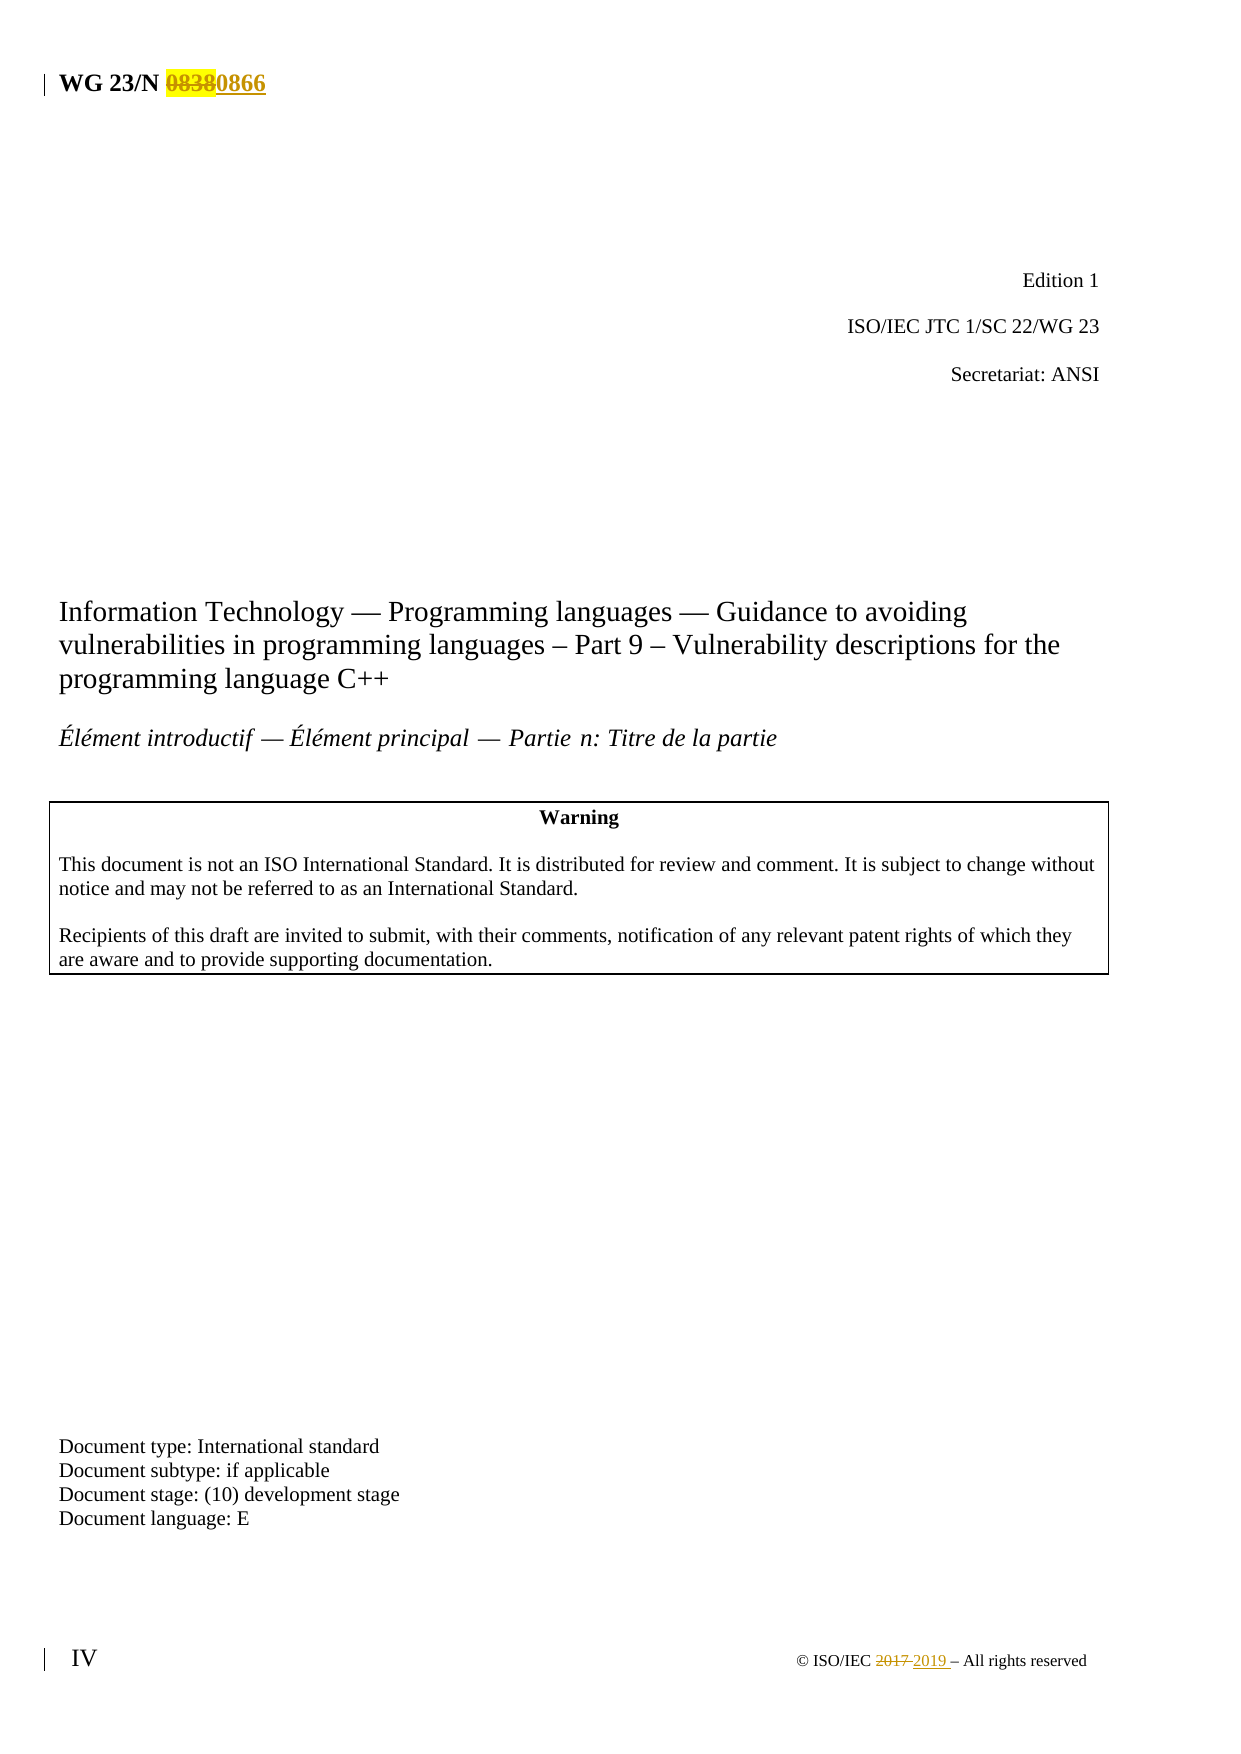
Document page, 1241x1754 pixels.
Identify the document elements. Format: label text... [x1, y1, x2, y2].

text ISO/IEC JTC 1/SC 22/WG 23 [58, 314, 1099, 338]
text Edition 1 [58, 267, 1099, 292]
text Information Technology — Programming languages — Guidance to avoiding vulnerabilities in programming languages – Part 9 – Vulnerability descriptions for the programming language C++ [58, 594, 1099, 694]
text This document is not an ISO International Standard. It is distributed for review and comment. It is subject to change without notice and may not be referred to as an International Standard. [50, 848, 1108, 900]
text Document stage: (10) development stage [58, 1482, 1099, 1506]
text Secretariat: ANSI [58, 361, 1099, 386]
text Document subtype: if applicable [58, 1458, 1099, 1482]
text Document language: E [58, 1506, 1099, 1530]
text Warning [50, 803, 1108, 829]
text Document type: International standard [58, 1434, 1099, 1458]
text Élément introductif — Élément principal — Partie n: Titre de la partie [58, 723, 1099, 752]
text Recipients of this draft are invited to submit, with their comments, notification of any relevant patent rights of which they are aware and to provide supporting documentation. [50, 919, 1108, 973]
